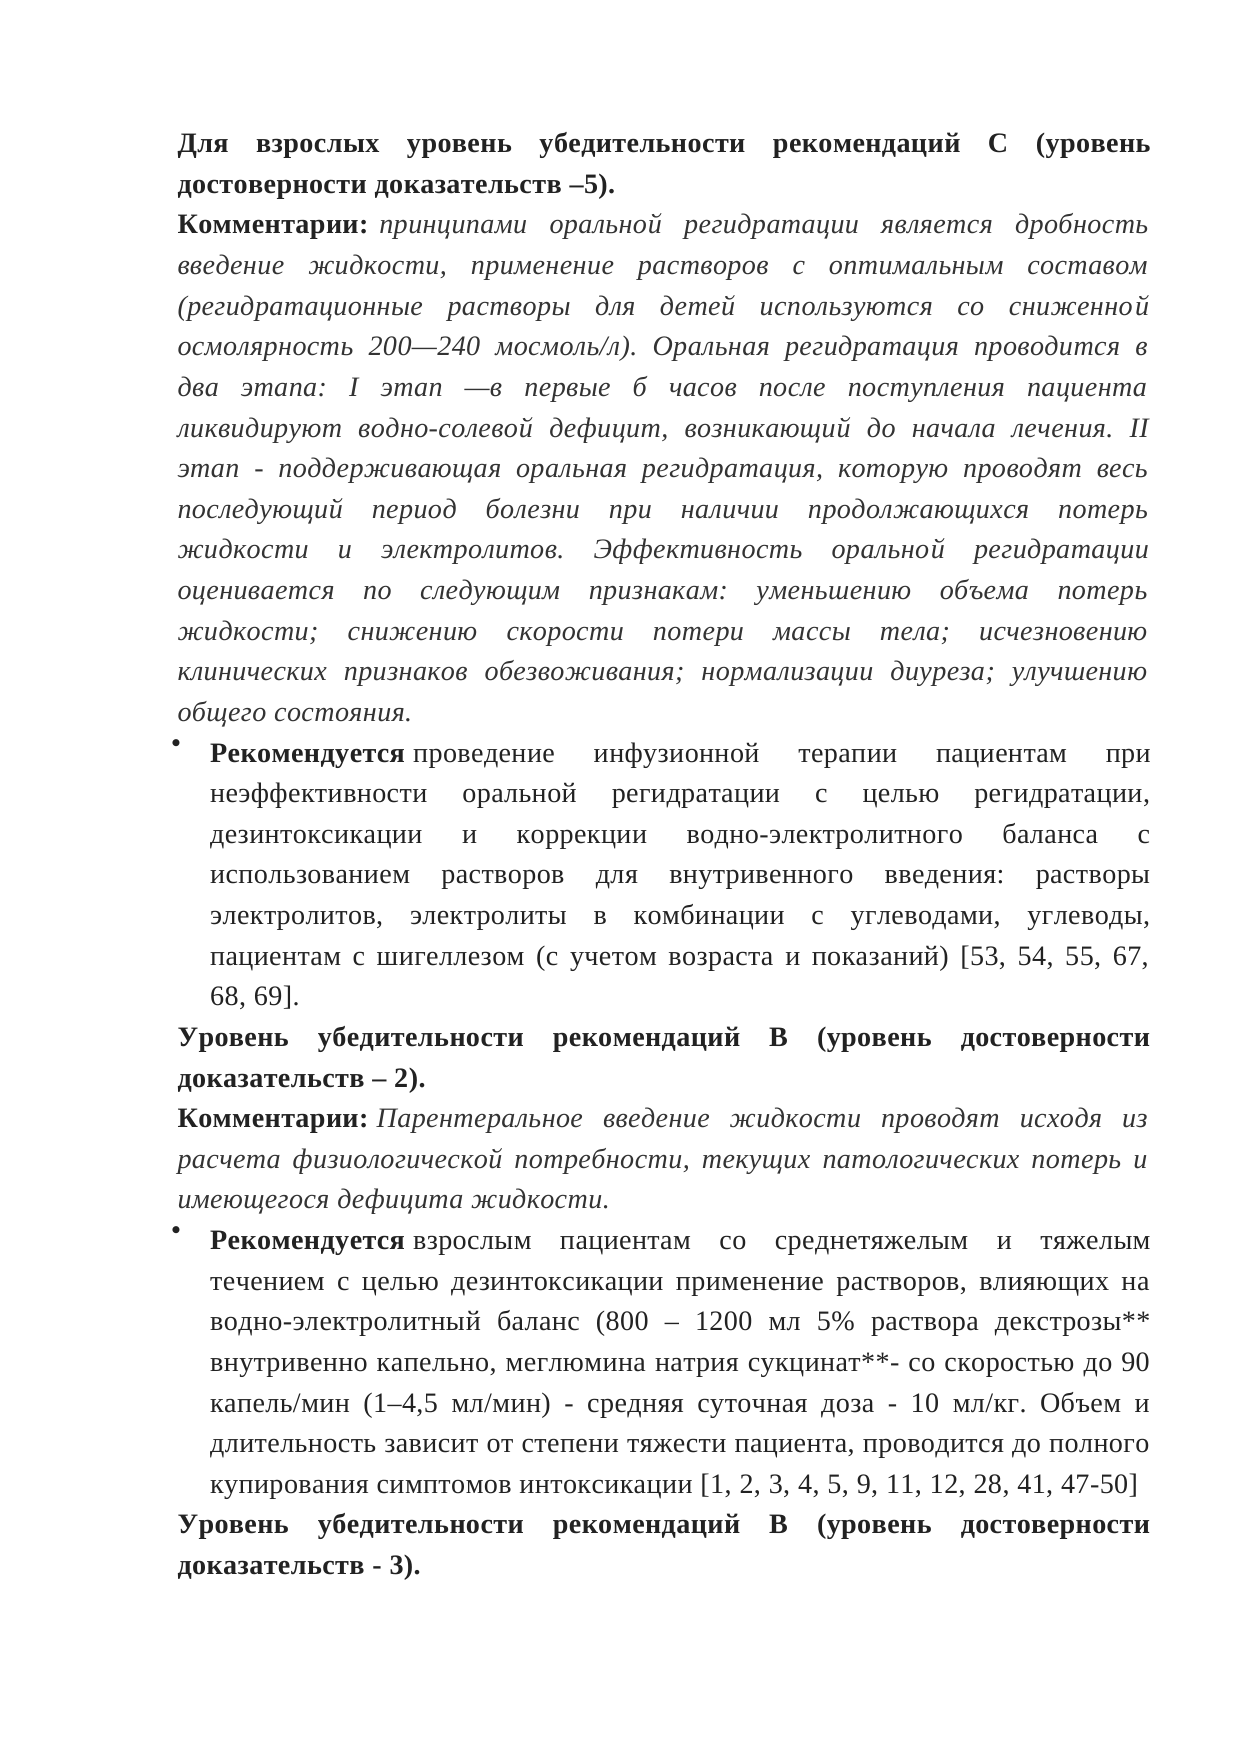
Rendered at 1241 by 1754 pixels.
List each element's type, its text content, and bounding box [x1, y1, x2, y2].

list Рекомендуется проведение инфузионной терапии пациентам при неэффективности оральной регидратации с целью регидратации, дезинтоксикации и коррекции водно-электролитного баланса с использованием растворов для внутривенного введения: растворы электролитов, электролиты в комбинации с углеводами, углеводы, пациентам с шигеллезом (с учетом возраста и показаний) [53, 54, 55, 67, 68, 69]. [172, 727, 1152, 1012]
text Комментарии: принципами оральной регидратации является дробность введение жидкости, применение растворов с оптимальным составом (регидратационные растворы для детей используются со сниженной осмолярность 200—240 мосмоль/л). Оральная регидратация проводится в два этапа: I этап —в первые б часов после поступления пациента ликвидируют водно-солевой дефицит, возникающий до начала лечения. II этап - поддерживающая оральная регидратация, которую проводят весь последующий период болезни при наличии продолжающихся потерь жидкости и электролитов. Эффективность оральной регидратации оценивается по следующим признакам: уменьшению объема потерь жидкости; снижению скорости потери массы тела; исчезновению клинических признаков обезвоживания; нормализации диуреза; улучшению общего состояния. [177, 199, 1152, 727]
list Рекомендуется взрослым пациентам со среднетяжелым и тяжелым течением с целью дезинтоксикации применение растворов, влияющих на водно-электролитный баланс (800 – 1200 мл 5% раствора декстрозы** внутривенно капельно, меглюмина натрия сукцинат**- со скоростью до 90 капель/мин (1–4,5 мл/мин) - средняя суточная доза - 10 мл/кг. Объем и длительность зависит от степени тяжести пациента, проводится до полного купирования симптомов интоксикации [1, 2, 3, 4, 5, 9, 11, 12, 28, 41, 47-50] [172, 1215, 1152, 1499]
text Уровень убедительности рекомендаций В (уровень достоверности доказательств - 3). [177, 1499, 1152, 1581]
text Для взрослых уровень убедительности рекомендаций С (уровень достоверности доказательств –5). [177, 118, 1152, 199]
text Уровень убедительности рекомендаций В (уровень достоверности доказательств – 2). [177, 1012, 1152, 1093]
text Комментарии: Парентеральное введение жидкости проводят исходя из расчета физиологической потребности, текущих патологических потерь и имеющегося дефицита жидкости. [177, 1093, 1152, 1215]
